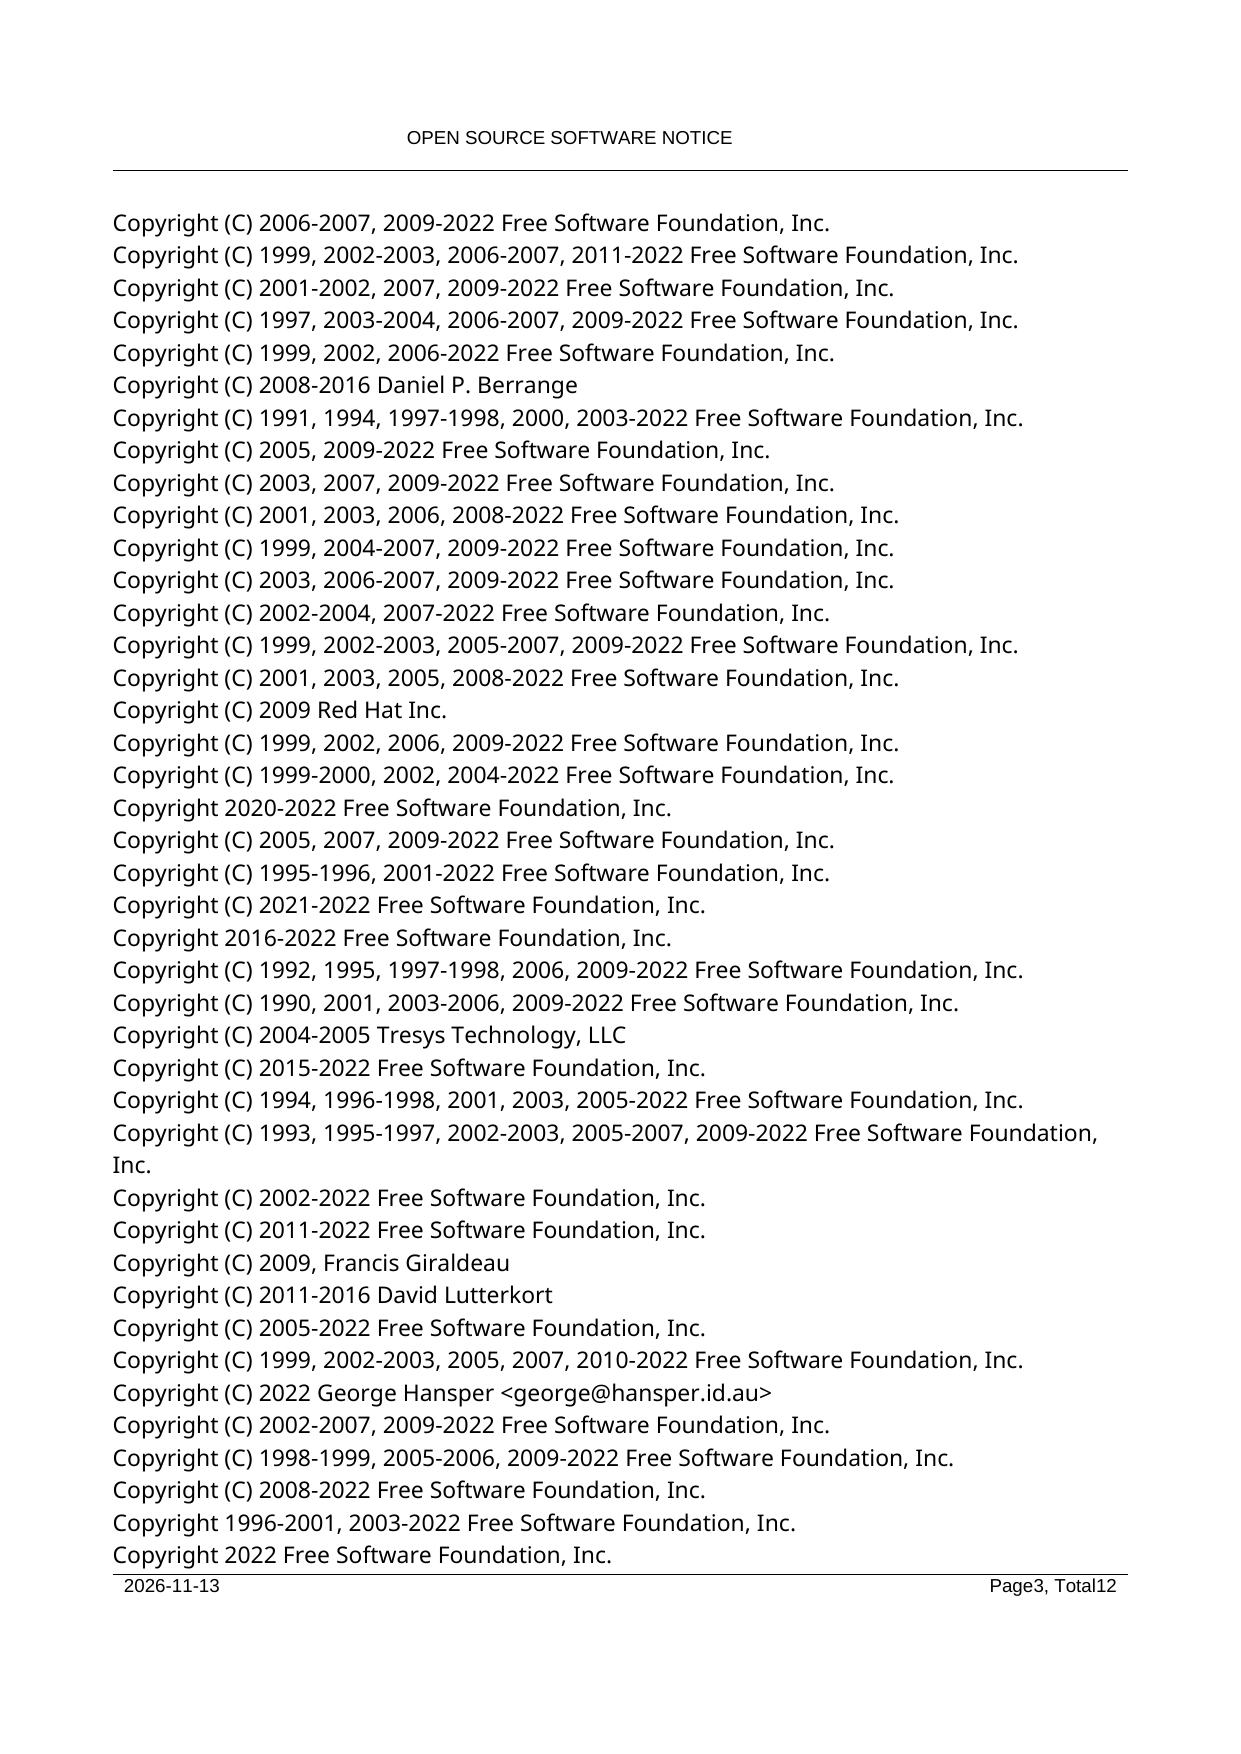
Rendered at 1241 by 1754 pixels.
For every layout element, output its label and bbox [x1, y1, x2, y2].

text [112, 206, 1128, 1571]
